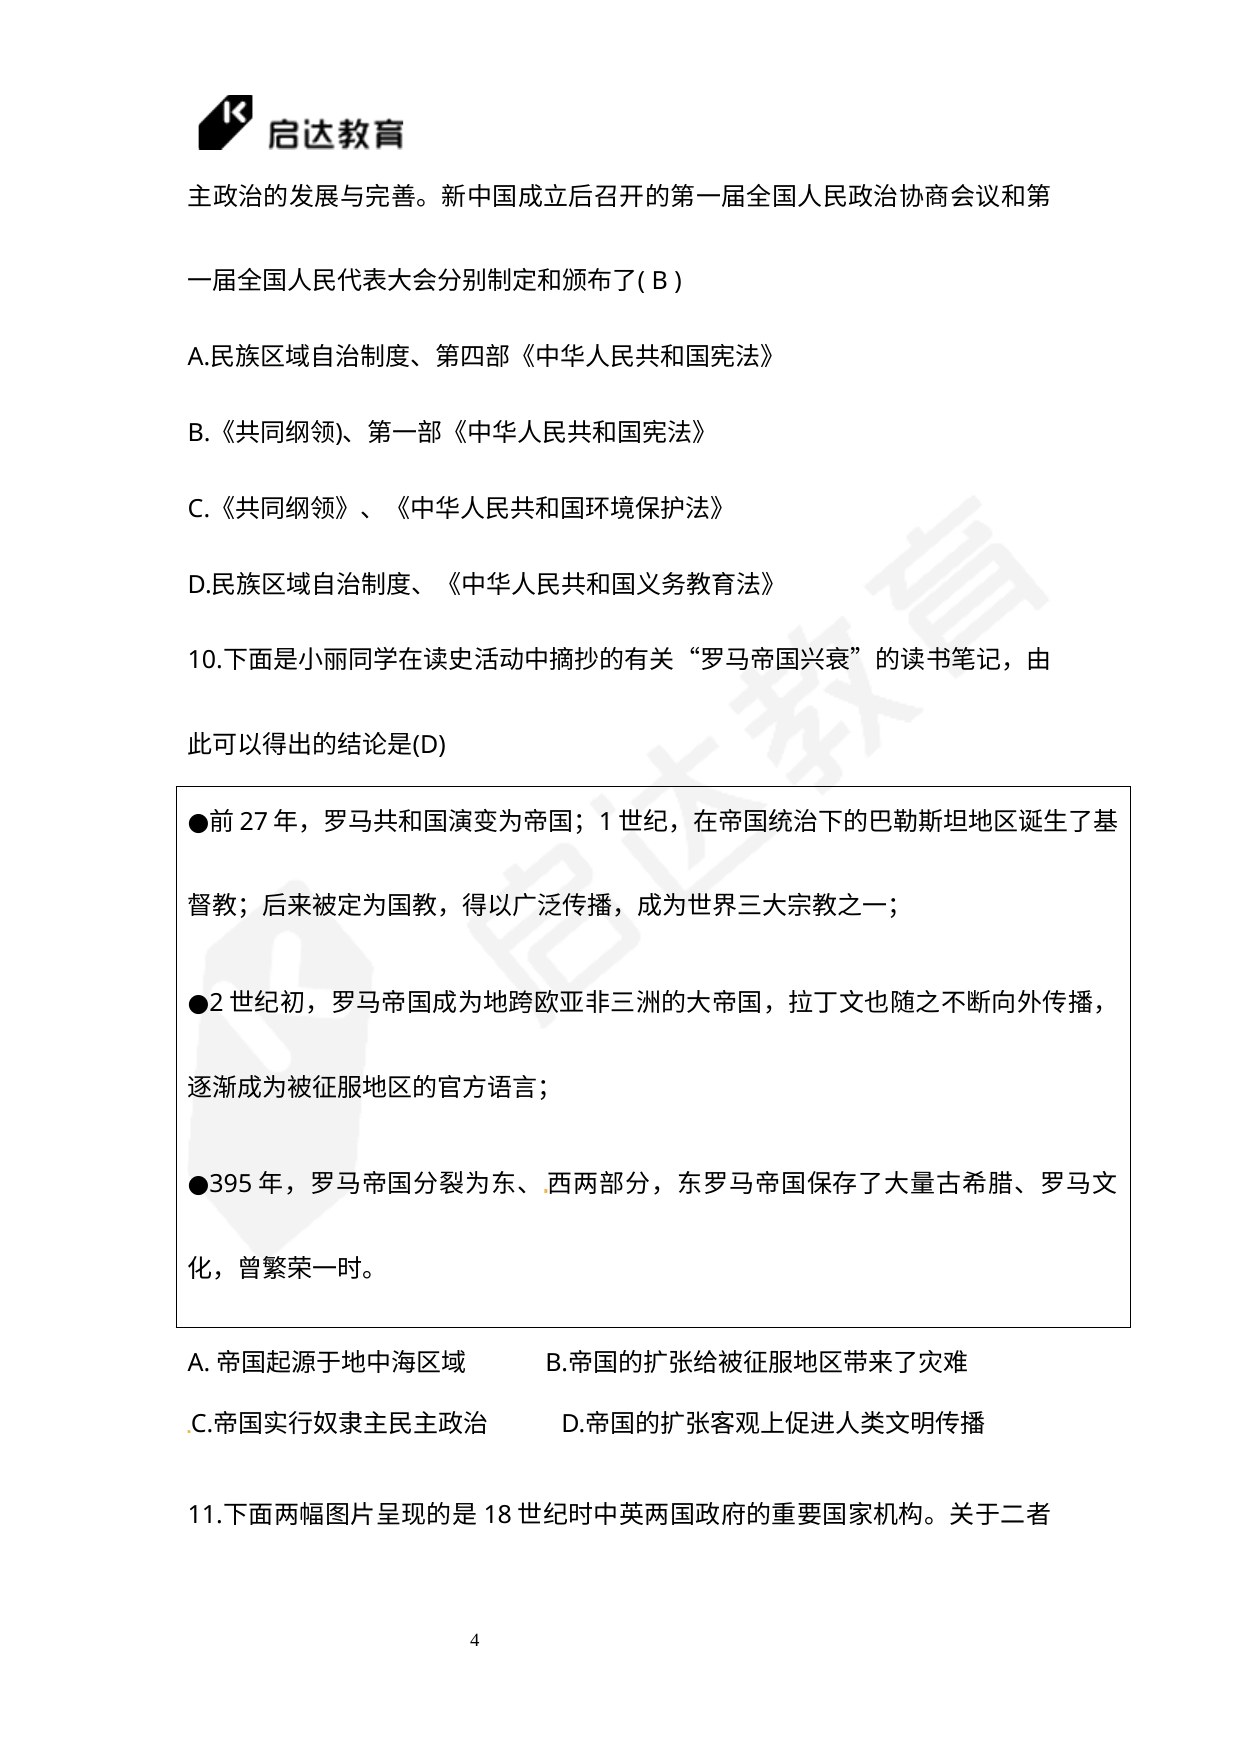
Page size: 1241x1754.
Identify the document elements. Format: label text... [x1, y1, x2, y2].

text 9.一年一度的“两会”是我国政治生活中的大事，见证了中国特色社会主义民主政治的发展与完善。新中国成立后召开的第一届全国人民政治协商会议和第一届全国人民代表大会分别制定和颁布了( B ) [187, 162, 1053, 311]
text B.《共同纲领)、第一部《中华人民共和国宪法》 [187, 398, 1053, 463]
text C.帝国实行奴隶主民主政治 D.帝国的扩张客观上促进人类文明传播 [187, 1404, 1053, 1469]
text C.《共同纲领》、《中华人民共和国环境保护法》 [187, 474, 1053, 539]
text D.民族区域自治制度、《中华人民共和国义务教育法》 [187, 550, 1053, 615]
text A. 帝国起源于地中海区域 B.帝国的扩张给被征服地区带来了灾难 [187, 1328, 1053, 1393]
table_header ●前27年，罗马共和国演变为帝国；1世纪，在帝国统治下的巴勒斯坦地区诞生了基督教；后来被定为国教，得以广泛传播，成为世界三大宗教之一； ●2世纪初，罗马帝国成为地跨欧亚非三洲的大帝国，拉丁文也随之不断向外传播，逐渐成为被征服地区的官方语言； ●395年，罗马帝国分裂为东、西两部分，东罗马帝国保存了大量古希腊、罗马文化，曾繁荣一时。 [177, 787, 1130, 1327]
text 11.下面两幅图片呈现的是18世纪时中英两国政府的重要国家机构。关于二者的表述正确的是(C) [187, 1480, 1053, 1545]
text A.民族区域自治制度、第四部《中华人民共和国宪法》 [187, 322, 1053, 387]
picture [198, 95, 404, 150]
text 10.下面是小丽同学在读史活动中摘抄的有关“罗马帝国兴衰”的读书笔记，由此可以得出的结论是(D) [187, 626, 1053, 775]
